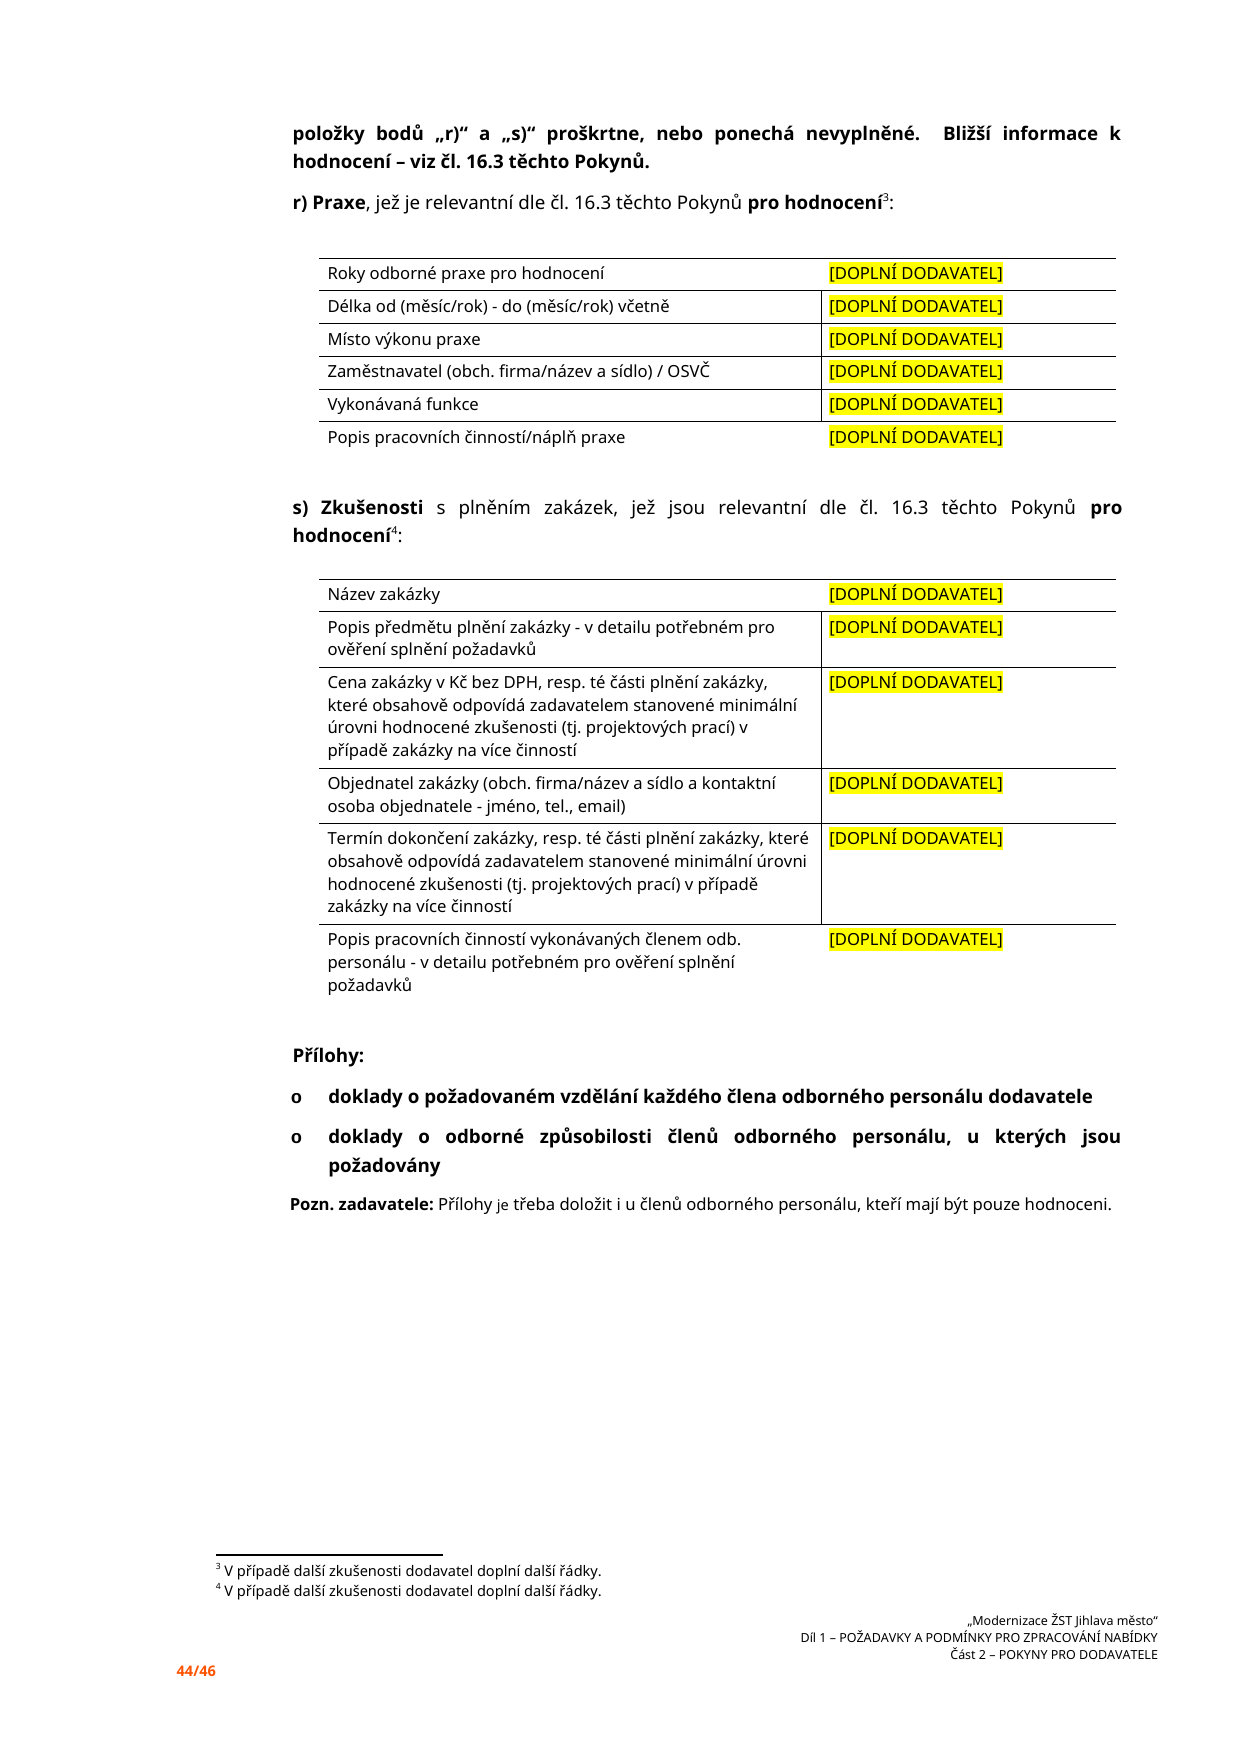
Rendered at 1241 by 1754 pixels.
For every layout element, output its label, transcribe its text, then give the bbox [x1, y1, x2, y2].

table_cell Zaměstnavatel (obch. firma/název a sídlo) / OSVČ [319, 357, 821, 388]
table_cell Popis pracovních činností/náplň praxe [319, 422, 821, 454]
list doklady o požadovaném vzdělání každého člena odborného personálu dodavatele [291, 1083, 1122, 1109]
list s) Zkušenosti s plněním zakázek, jež jsou relevantní dle čl. 16.3 těchto Pokynů pro hodnocení: [292, 494, 1122, 548]
table_cell [DOPLNÍ DODAVATEL] [821, 925, 1116, 1002]
list doklady o odborné způsobilosti členů odborného personálu, u kterých jsou požadovány [291, 1124, 1122, 1177]
table_cell [DOPLNÍ DODAVATEL] [822, 390, 1116, 421]
table_cell [DOPLNÍ DODAVATEL] [822, 612, 1116, 667]
table_cell Popis předmětu plnění zakázky - v detailu potřebném pro ověření splnění požadavků [319, 612, 821, 667]
table_cell [DOPLNÍ DODAVATEL] [822, 357, 1116, 388]
table_cell [DOPLNÍ DODAVATEL] [822, 291, 1116, 323]
table_header Roky odborné praxe pro hodnocení [319, 259, 821, 290]
text Přílohy: [292, 1042, 1122, 1068]
table_cell [DOPLNÍ DODAVATEL] [822, 824, 1116, 924]
table_cell [DOPLNÍ DODAVATEL] [822, 769, 1116, 823]
table_header Název zakázky [319, 580, 821, 611]
list r) Praxe, jež je relevantní dle čl. 16.3 těchto Pokynů pro hodnocení: [292, 189, 1122, 215]
table_cell Vykonávaná funkce [319, 390, 821, 421]
table_cell Místo výkonu praxe [319, 324, 821, 356]
table_cell Termín dokončení zakázky, resp. té části plnění zakázky, které obsahově odpovídá zadavatelem stanovené minimální úrovni hodnocené zkušenosti (tj. projektových prací) v případě zakázky na více činností [319, 824, 821, 924]
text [292, 121, 1122, 174]
table_header [DOPLNÍ DODAVATEL] [821, 259, 1116, 290]
text Pozn. zadavatele: Přílohy je třeba doložit i u členů odborného personálu, kteří mají být pouze hodnoceni. [289, 1192, 1122, 1215]
table_cell Popis pracovních činností vykonávaných členem odb. personálu - v detailu potřebném pro ověření splnění požadavků [319, 925, 821, 1002]
table_cell Objednatel zakázky (obch. firma/název a sídlo a kontaktní osoba objednatele - jméno, tel., email) [319, 769, 821, 823]
table_header [DOPLNÍ DODAVATEL] [821, 580, 1116, 611]
table_cell [DOPLNÍ DODAVATEL] [822, 668, 1116, 767]
table_cell Délka od (měsíc/rok) - do (měsíc/rok) včetně [319, 291, 821, 323]
table_cell [DOPLNÍ DODAVATEL] [822, 324, 1116, 356]
table_cell Cena zakázky v Kč bez DPH, resp. té části plnění zakázky, které obsahově odpovídá zadavatelem stanovené minimální úrovni hodnocené zkušenosti (tj. projektových prací) v případě zakázky na více činností [319, 668, 821, 767]
table_cell [DOPLNÍ DODAVATEL] [821, 422, 1116, 454]
